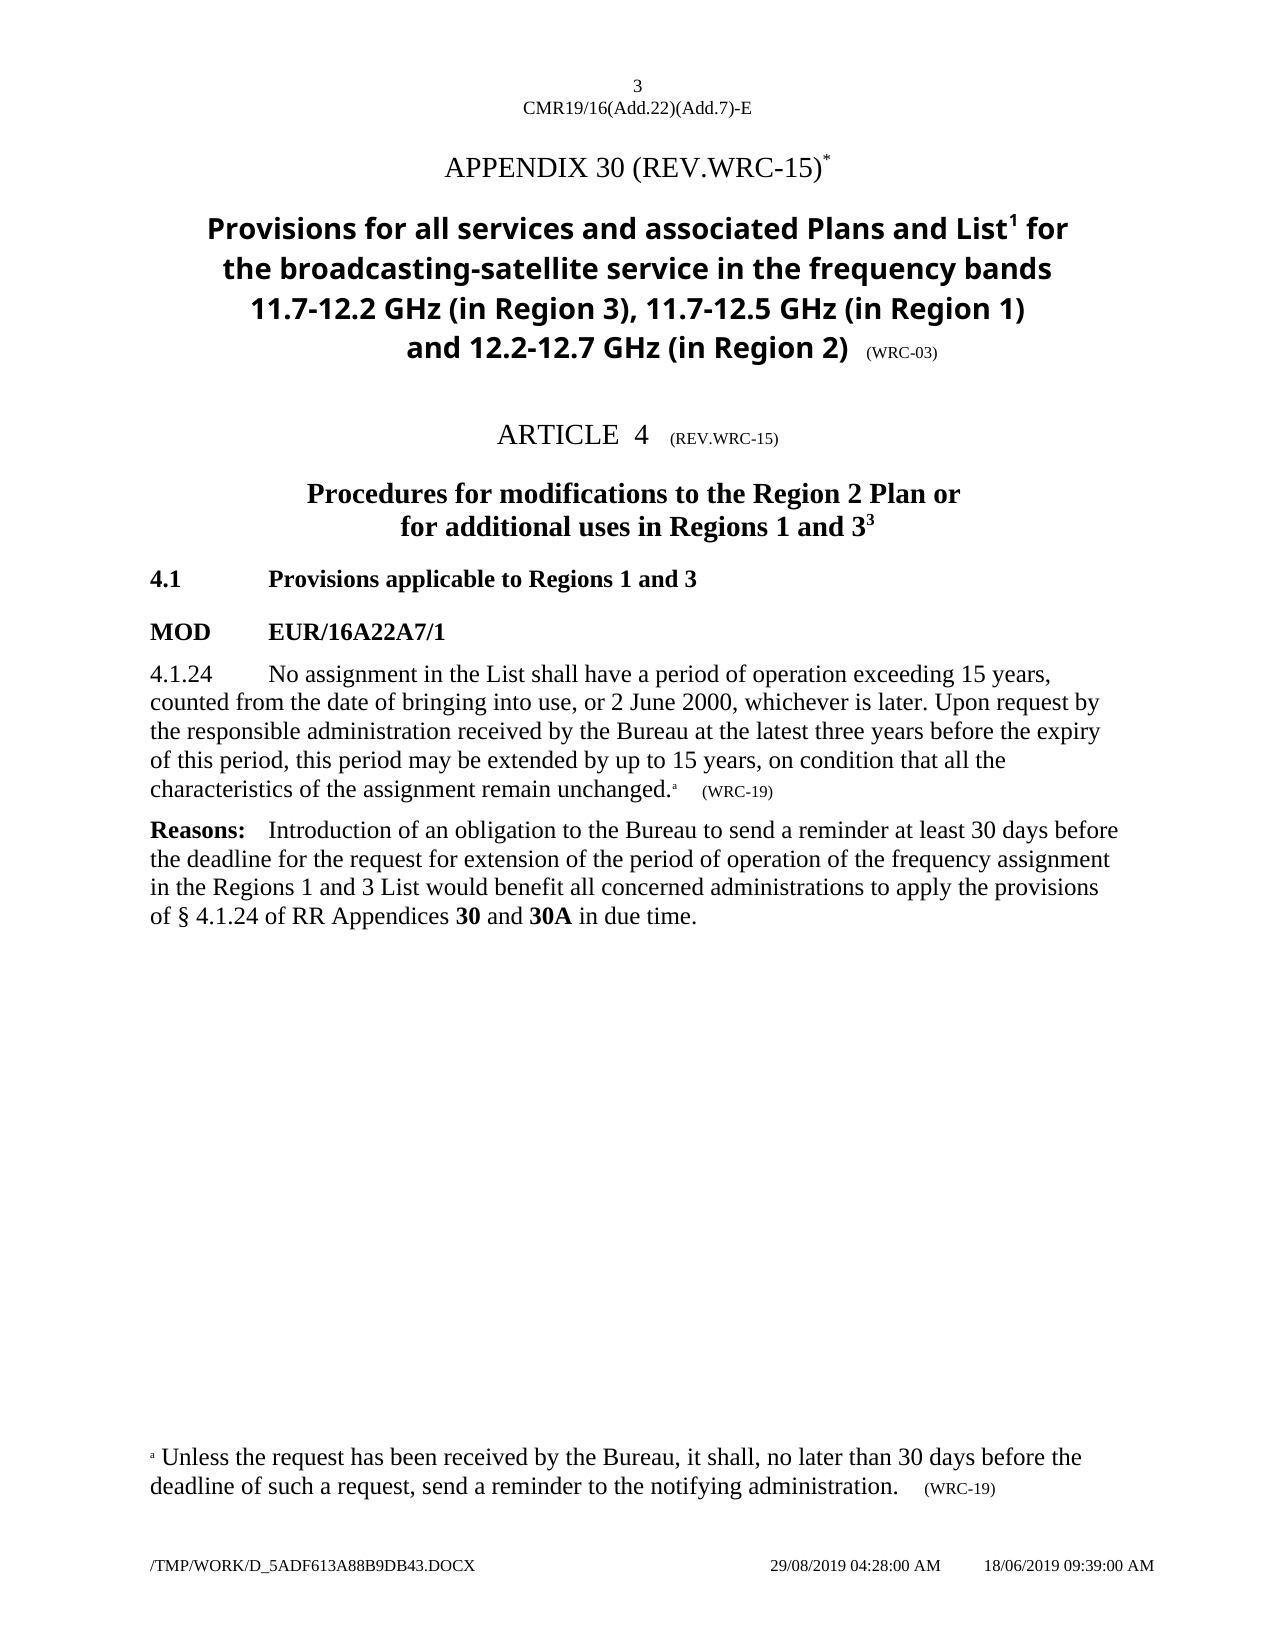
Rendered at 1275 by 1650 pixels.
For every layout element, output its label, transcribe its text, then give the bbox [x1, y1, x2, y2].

text Reasons: Introduction of an obligation to the Bureau to send a reminder at least 30 days before the deadline for the request for extension of the period of operation of the frequency assignment in the Regions 1 and 3 List would benefit all concerned administrations to apply the provisions of § 4.1.24 of RR Appendices 30 and 30A in due time. [150, 815, 1125, 930]
text 4.1.24 No assignment in the List shall have a period of operation exceeding 15 years, counted from the date of bringing into use, or 2 June 2000, whichever is later. Upon request by the responsible administration received by the Bureau at the latest three years before the expiry of this period, this period may be extended by up to 15 years, on condition that all the characteristics of the assignment remain unchanged. [150, 659, 1125, 802]
title Procedures for modifications to the Region 2 Plan or for additional uses in Regions 1 and 33 [150, 476, 1125, 543]
subtitle 4.1 Provisions applicable to Regions 1 and 3 [150, 564, 1125, 592]
text ARTICLE 4 (Rev.WRC-15) [150, 417, 1125, 451]
text APPENDIX 30 (REV.WRC-15)* [150, 150, 1125, 183]
title Provisions for all services and associated Plans and List1 for the broadcasting-satellite service in the frequency bands 11.7-12.2 GHz (in Region 3), 11.7-12.5 GHz (in Region 1) and 12.2-12.7 GHz (in Region 2) (WRC-03) [150, 208, 1125, 367]
text MOD EUR/16A22A7/1 [150, 617, 1125, 646]
